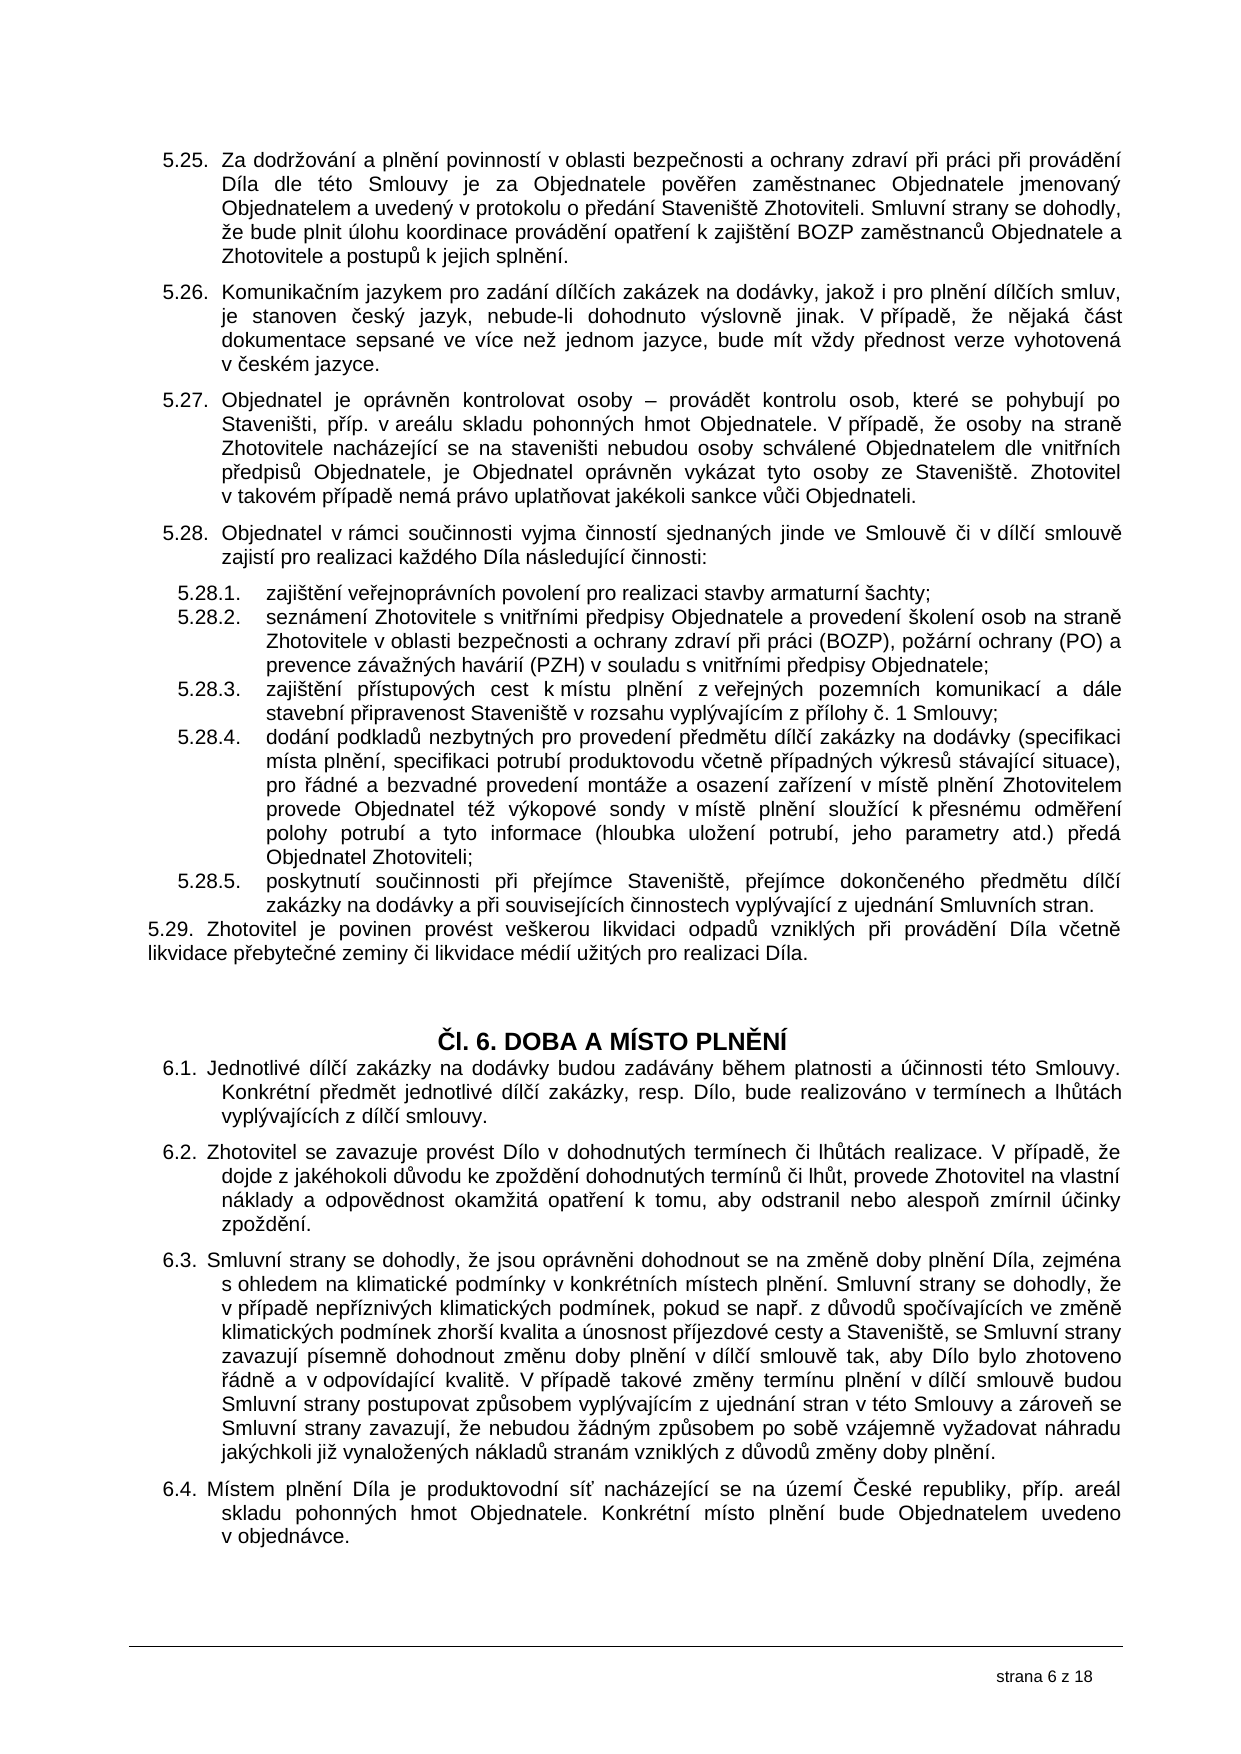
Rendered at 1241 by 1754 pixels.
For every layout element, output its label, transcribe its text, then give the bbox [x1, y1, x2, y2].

text Zhotovitel je povinen provést veškerou likvidaci odpadů vzniklých při provádění Díla včetně likvidace přebytečné zeminy či likvidace médií užitých pro realizaci Díla. [148, 916, 1122, 964]
list Smluvní strany se dohodly, že jsou oprávněni dohodnout se na změně doby plnění Díla, zejména s ohledem na klimatické podmínky v konkrétních místech plnění. Smluvní strany se dohodly, že v případě nepříznivých klimatických podmínek, pokud se např. z důvodů spočívajících ve změně klimatických podmínek zhorší kvalita a únosnost příjezdové cesty a Staveniště, se Smluvní strany zavazují písemně dohodnout změnu doby plnění v dílčí smlouvě tak, aby Dílo bylo zhotoveno řádně a v odpovídající kvalitě. V případě takové změny termínu plnění v dílčí smlouvě budou Smluvní strany postupovat způsobem vyplývajícím z ujednání stran v této Smlouvy a zároveň se Smluvní strany zavazují, že nebudou žádným způsobem po sobě vzájemně vyžadovat náhradu jakýchkoli již vynaložených nákladů stranám vzniklých z důvodů změny doby plnění. [162, 1248, 1122, 1464]
list Za dodržování a plnění povinností v oblasti bezpečnosti a ochrany zdraví při práci při provádění Díla dle této Smlouvy je za Objednatele pověřen zaměstnanec Objednatele jmenovaný Objednatelem a uvedený v protokolu o předání Staveniště Zhotoviteli. Smluvní strany se dohodly, že bude plnit úlohu koordinace provádění opatření k zajištění BOZP zaměstnanců Objednatele a Zhotovitele a postupů k jejich splnění. [162, 148, 1122, 267]
text zajištění veřejnoprávních povolení pro realizaci stavby armaturní šachty; [177, 581, 1122, 605]
text seznámení Zhotovitele s vnitřními předpisy Objednatele a provedení školení osob na straně Zhotovitele v oblasti bezpečnosti a ochrany zdraví při práci (BOZP), požární ochrany (PO) a prevence závažných havárií (PZH) v souladu s vnitřními předpisy Objednatele; [177, 605, 1122, 677]
list Objednatel je oprávněn kontrolovat osoby – provádět kontrolu osob, které se pohybují po Staveništi, příp. v areálu skladu pohonných hmot Objednatele. V případě, že osoby na straně Zhotovitele nacházející se na staveništi nebudou osoby schválené Objednatelem dle vnitřních předpisů Objednatele, je Objednatel oprávněn vykázat tyto osoby ze Staveniště. Zhotovitel v takovém případě nemá právo uplatňovat jakékoli sankce vůči Objednateli. [162, 388, 1122, 508]
list Objednatel v rámci součinnosti vyjma činností sjednaných jinde ve Smlouvě či v dílčí smlouvě zajistí pro realizaci každého Díla následující činnosti: [162, 521, 1122, 568]
list Místem plnění Díla je produktovodní síť nacházející se na území České republiky, příp. areál skladu pohonných hmot Objednatele. Konkrétní místo plnění bude Objednatelem uvedeno v objednávce. [162, 1476, 1122, 1548]
text dodání podkladů nezbytných pro provedení předmětu dílčí zakázky na dodávky (specifikaci místa plnění, specifikaci potrubí produktovodu včetně případných výkresů stávající situace), pro řádné a bezvadné provedení montáže a osazení zařízení v místě plnění Zhotovitelem provede Objednatel též výkopové sondy v místě plnění sloužící k přesnému odměření polohy potrubí a tyto informace (hloubka uložení potrubí, jeho parametry atd.) předá Objednatel Zhotoviteli; [177, 725, 1122, 868]
text DOBA A MÍSTO PLNĚNÍ [102, 1027, 1122, 1056]
list Komunikačním jazykem pro zadání dílčích zakázek na dodávky, jakož i pro plnění dílčích smluv, je stanoven český jazyk, nebude-li dohodnuto výslovně jinak. V případě, že nějaká část dokumentace sepsané ve více než jednom jazyce, bude mít vždy přednost verze vyhotovená v českém jazyce. [162, 280, 1122, 376]
list Zhotovitel se zavazuje provést Dílo v dohodnutých termínech či lhůtách realizace. V případě, že dojde z jakéhokoli důvodu ke zpoždění dohodnutých termínů či lhůt, provede Zhotovitel na vlastní náklady a odpovědnost okamžitá opatření k tomu, aby odstranil nebo alespoň zmírnil účinky zpoždění. [162, 1140, 1122, 1236]
text poskytnutí součinnosti při přejímce Staveniště, přejímce dokončeného předmětu dílčí zakázky na dodávky a při souvisejících činnostech vyplývající z ujednání Smluvních stran. [177, 868, 1122, 916]
list Jednotlivé dílčí zakázky na dodávky budou zadávány během platnosti a účinnosti této Smlouvy. Konkrétní předmět jednotlivé dílčí zakázky, resp. Dílo, bude realizováno v termínech a lhůtách vyplývajících z dílčí smlouvy. [162, 1056, 1122, 1127]
text zajištění přístupových cest k místu plnění z veřejných pozemních komunikací a dále stavební připravenost Staveniště v rozsahu vyplývajícím z přílohy č. 1 Smlouvy; [177, 677, 1122, 725]
